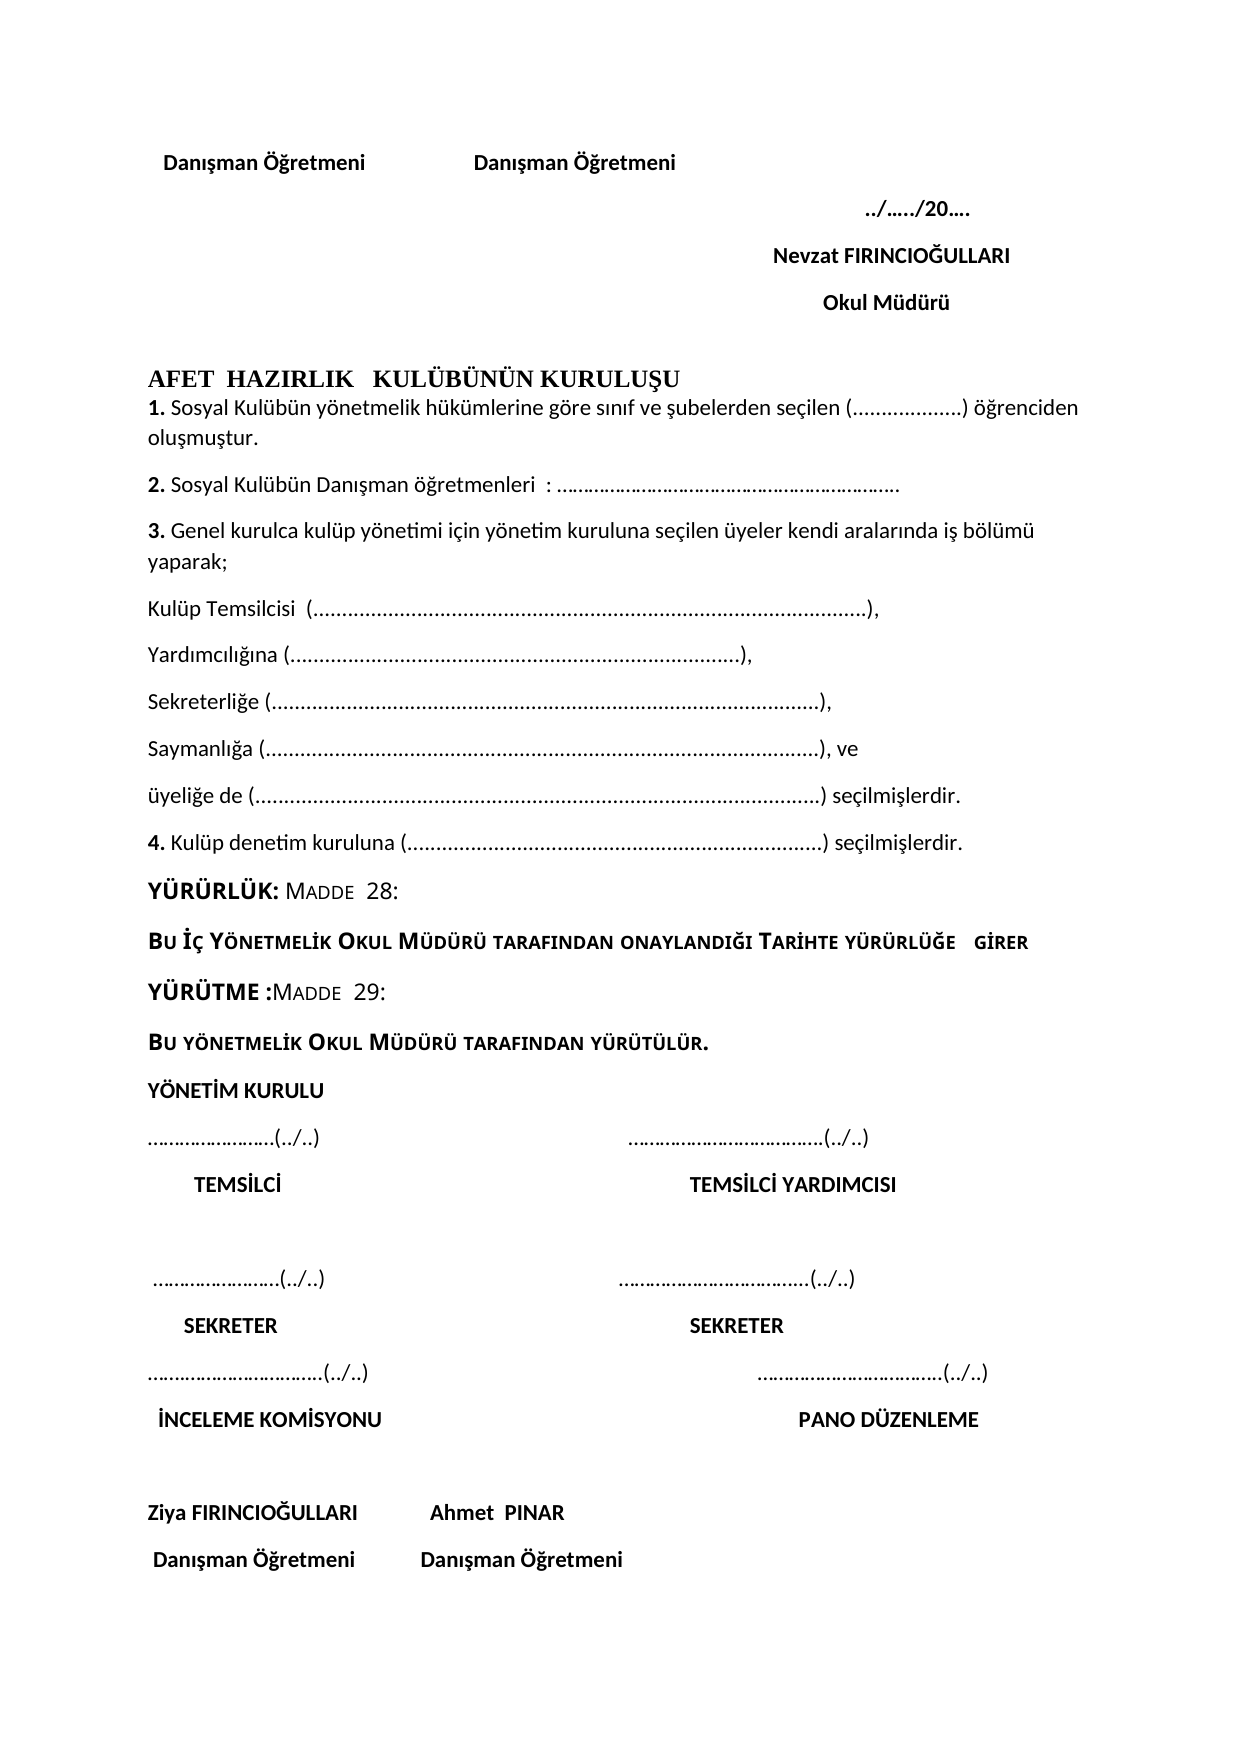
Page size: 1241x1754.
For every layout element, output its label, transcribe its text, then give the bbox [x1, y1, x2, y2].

text ……………………(../..) ……………………………...(../..) [148, 1264, 1093, 1292]
text YÜRÜRLÜK: Madde 28: [148, 875, 1093, 906]
text ../…../20…. [148, 194, 1093, 222]
text TEMSİLCİ TEMSİLCİ YARDIMCISI [148, 1170, 1093, 1198]
text Okul Müdürü [148, 288, 1093, 316]
text Danışman Öğretmeni Danışman Öğretmeni [148, 148, 1093, 176]
text Ziya FIRINCIOĞULLARI Ahmet PINAR [148, 1498, 1093, 1526]
text AFET HAZIRLIK KULÜBÜNÜN KURULUŞU [148, 364, 1093, 393]
text 3. Genel kurulca kulüp yönetimi için yönetim kuruluna seçilen üyeler kendi aralarında iş bölümü yaparak; [148, 517, 1093, 575]
text Danışman Öğretmeni Danışman Öğretmeni [148, 1545, 1093, 1573]
text ……………………(../..) ……………………………….(../..) [148, 1123, 1093, 1151]
text 1. Sosyal Kulübün yönetmelik hükümlerine göre sınıf ve şubelerden seçilen (...................) öğrenciden oluşmuştur. [148, 393, 1093, 451]
text Bu yönetmelik Okul Müdürü tarafından yürütülür. [148, 1026, 1093, 1057]
text Kulüp Temsilcisi (................................................................................................), [148, 594, 1093, 622]
text YÜRÜTME :Madde 29: [148, 976, 1093, 1007]
text 4. Kulüp denetim kuruluna (........................................................................) seçilmişlerdir. [148, 828, 1093, 856]
text Bu İç Yönetmelik Okul Müdürü tarafından onaylandığı Tarihte yürürlüğe girer [148, 925, 1093, 957]
text İNCELEME KOMİSYONU PANO DÜZENLEME [148, 1405, 1093, 1433]
text SEKRETER SEKRETER [148, 1311, 1093, 1339]
text …….……………………..(../..) ……………………………..(../..) [148, 1358, 1093, 1386]
text Saymanlığa (................................................................................................), ve [148, 734, 1093, 762]
text 2. Sosyal Kulübün Danışman öğretmenleri : ……………………………………………………….. [148, 470, 1093, 498]
text Nevzat FIRINCIOĞULLARI [148, 241, 1093, 269]
text Sekreterliğe (...............................................................................................), [148, 687, 1093, 715]
text Yardımcılığına (..............................................................................), [148, 641, 1093, 668]
text YÖNETİM KURULU [148, 1077, 1093, 1104]
text üyeliğe de (..................................................................................................) seçilmişlerdir. [148, 781, 1093, 809]
